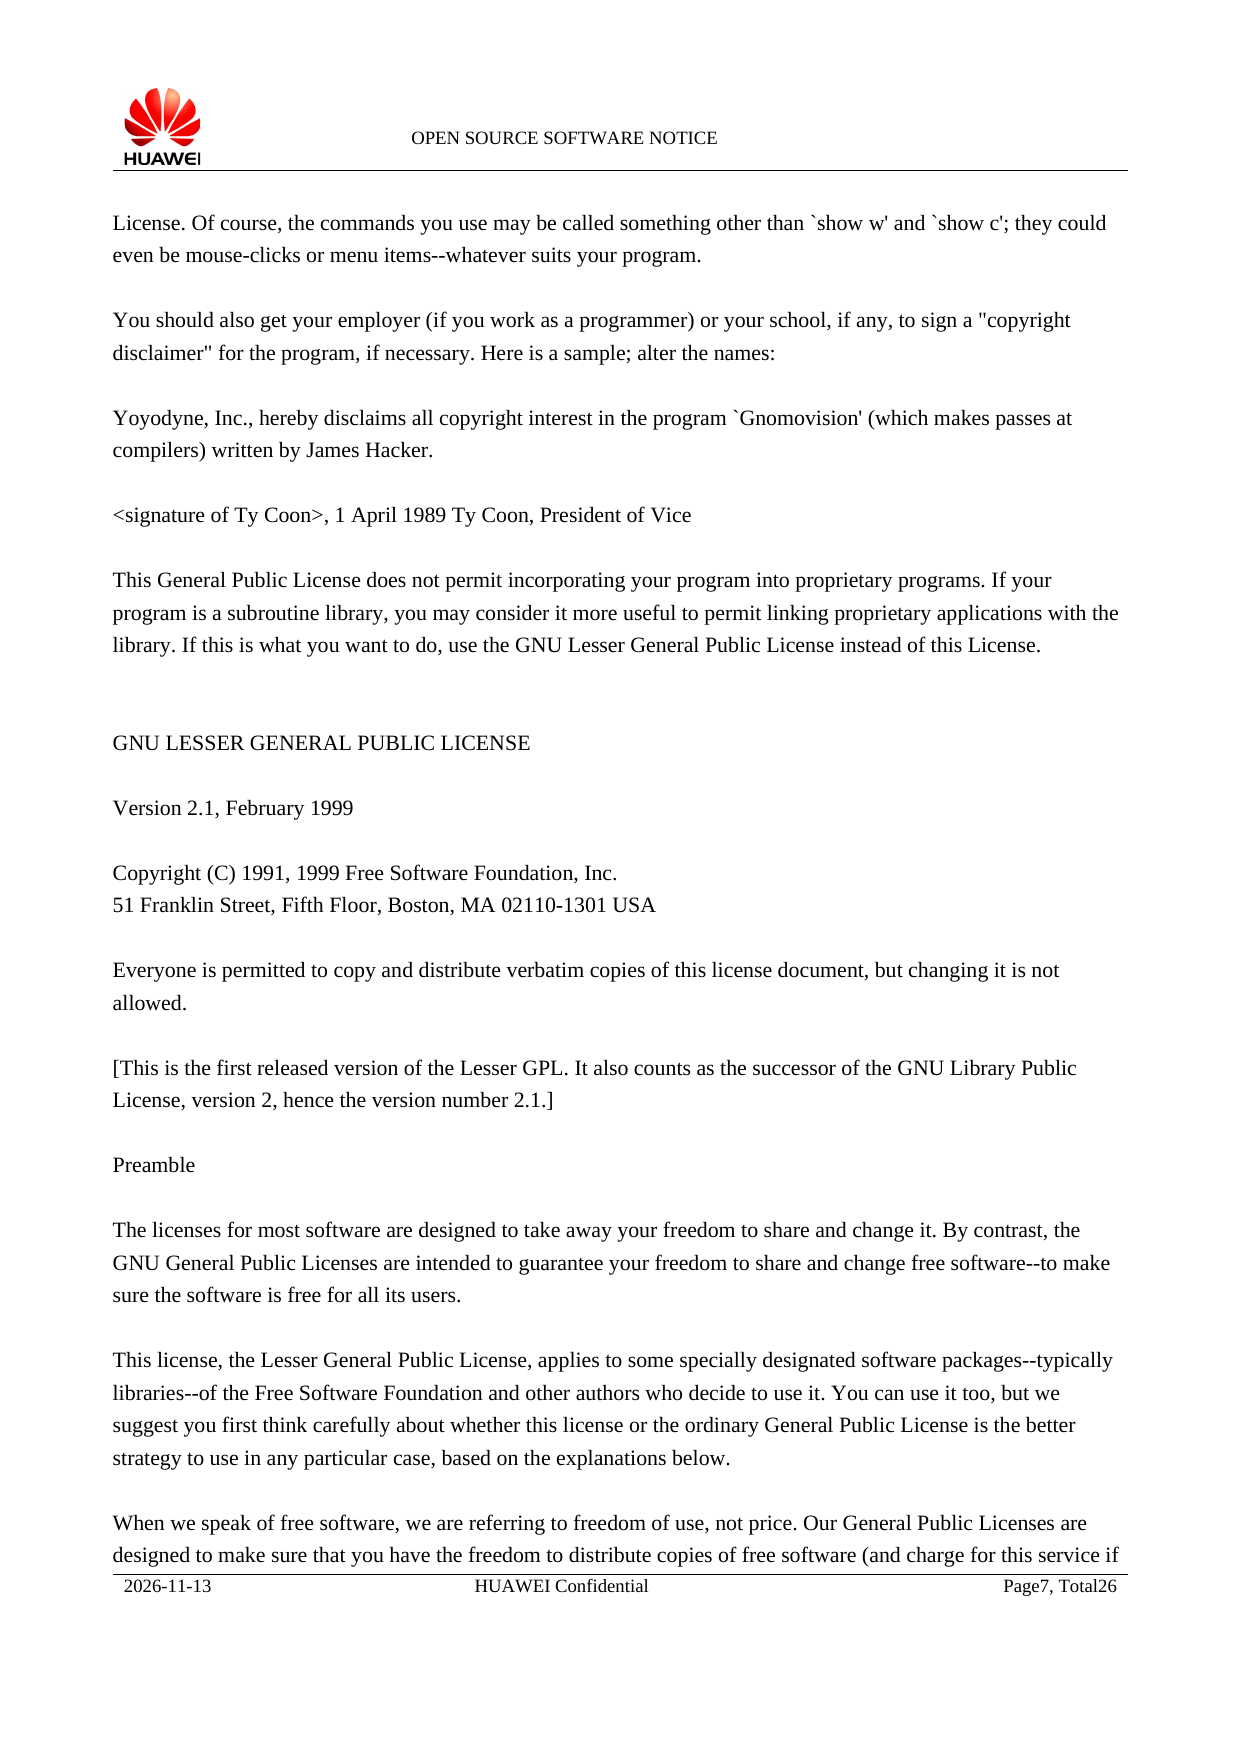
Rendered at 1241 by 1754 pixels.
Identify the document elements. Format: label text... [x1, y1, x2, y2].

text Yoyodyne, Inc., hereby disclaims all copyright interest in the program `Gnomovision' (which makes passes at compilers) written by James Hacker. [112, 401, 1128, 466]
text You should also get your employer (if you work as a programmer) or your school, if any, to sign a "copyright disclaimer" for the program, if necessary. Here is a sample; alter the names: [112, 304, 1128, 369]
picture [124, 88, 201, 165]
text <signature of Ty Coon>, 1 April 1989 Ty Coon, President of Vice [112, 499, 1128, 531]
